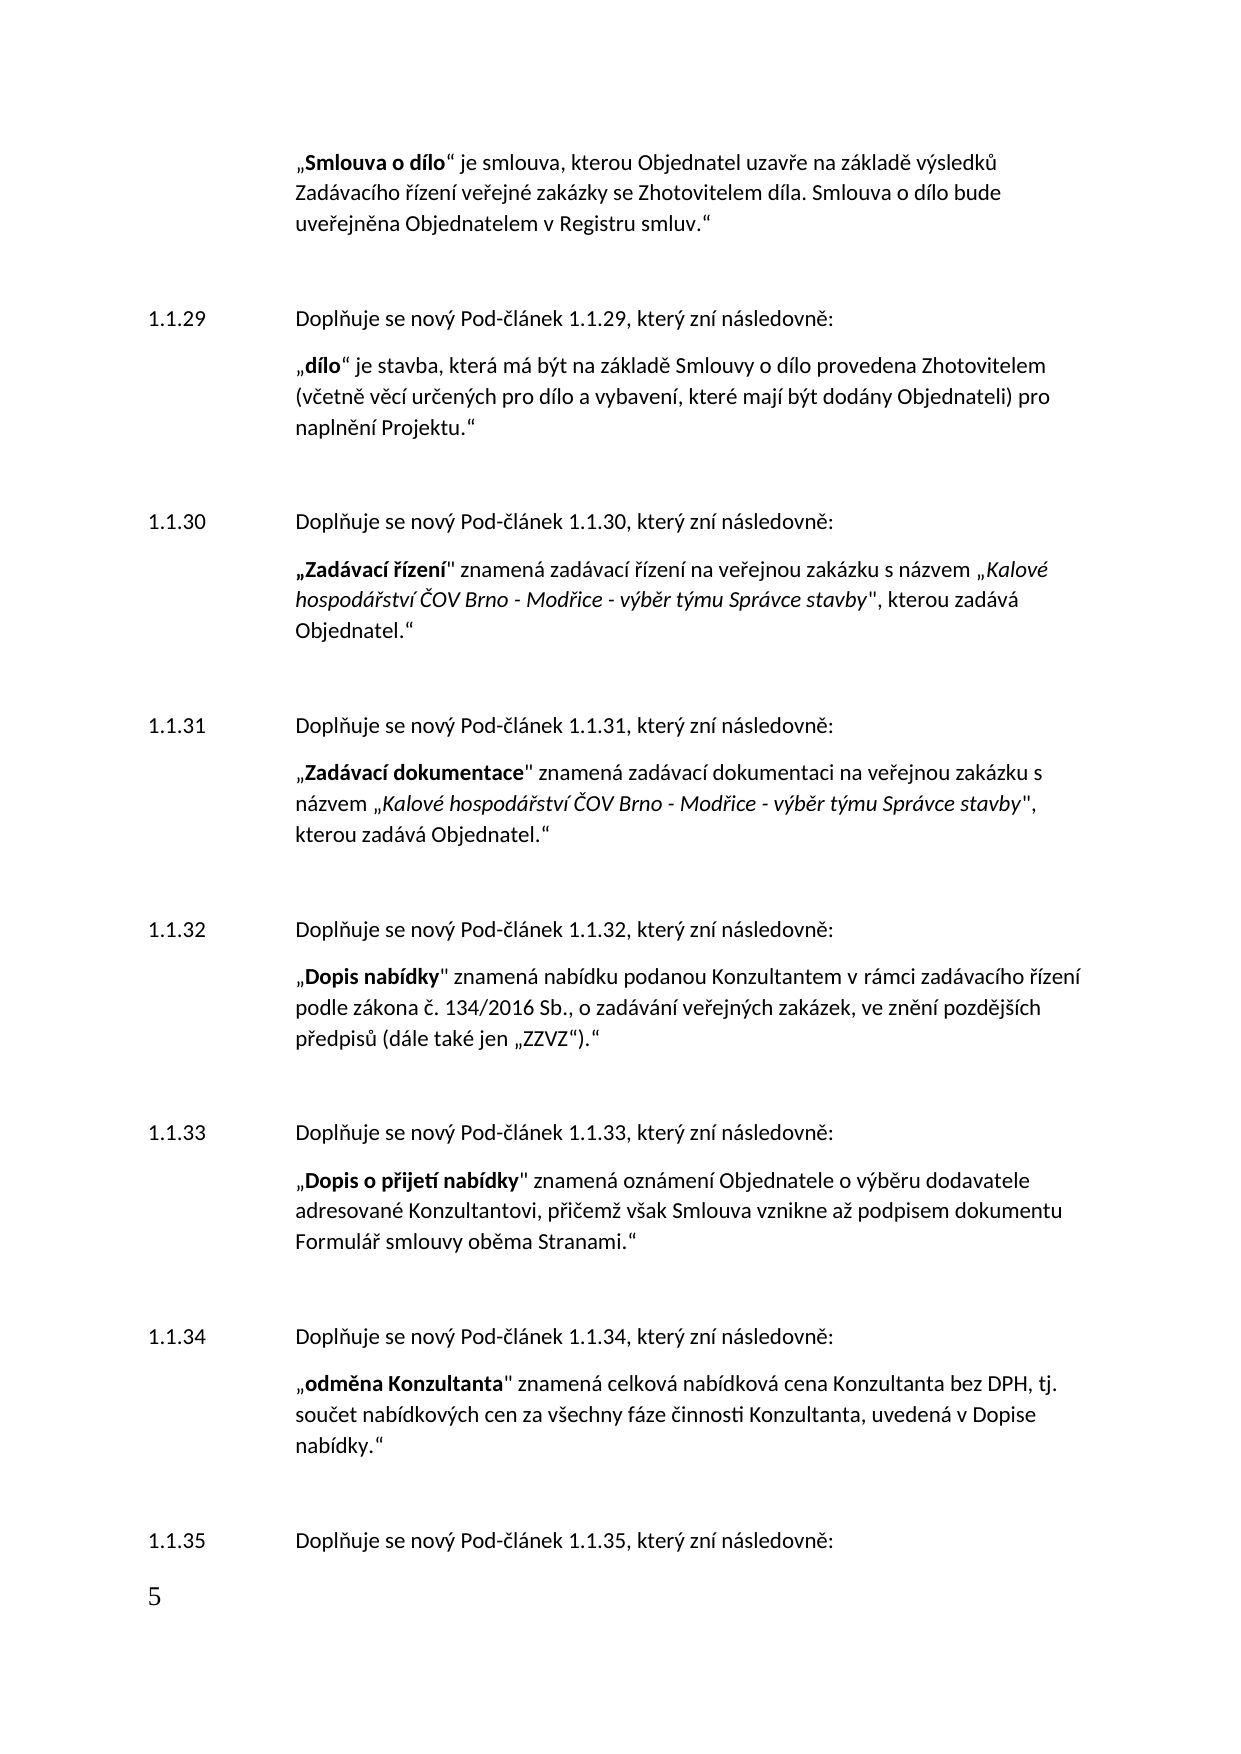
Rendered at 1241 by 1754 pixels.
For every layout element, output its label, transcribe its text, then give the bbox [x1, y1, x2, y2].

text „dílo“ je stavba, která má být na základě Smlouvy o dílo provedena Zhotovitelem (včetně věcí určených pro dílo a vybavení, které mají být dodány Objednateli) pro naplnění Projektu.“ [295, 351, 1093, 441]
text 1.1.34 Doplňuje se nový Pod-článek 1.1.34, který zní následovně: [148, 1322, 1093, 1350]
text „Zadávací řízení" znamená zadávací řízení na veřejnou zakázku s názvem „Kalové hospodářství ČOV Brno - Modřice - výběr týmu Správce stavby", kterou zadává Objednatel.“ [295, 555, 1093, 644]
text 1.1.29 Doplňuje se nový Pod-článek 1.1.29, který zní následovně: [148, 304, 1093, 332]
text „Dopis nabídky" znamená nabídku podanou Konzultantem v rámci zadávacího řízení podle zákona č. 134/2016 Sb., o zadávání veřejných zakázek, ve znění pozdějších předpisů (dále také jen „ZZVZ“).“ [295, 962, 1093, 1052]
text 1.1.31 Doplňuje se nový Pod-článek 1.1.31, který zní následovně: [148, 711, 1093, 739]
text 1.1.33 Doplňuje se nový Pod-článek 1.1.33, který zní následovně: [148, 1118, 1093, 1146]
text „Dopis o přijetí nabídky" znamená oznámení Objednatele o výběru dodavatele adresované Konzultantovi, přičemž však Smlouva vznikne až podpisem dokumentu Formulář smlouvy oběma Stranami.“ [295, 1166, 1093, 1255]
text 1.1.32 Doplňuje se nový Pod-článek 1.1.32, který zní následovně: [148, 915, 1093, 943]
text „Zadávací dokumentace" znamená zadávací dokumentaci na veřejnou zakázku s názvem „Kalové hospodářství ČOV Brno - Modřice - výběr týmu Správce stavby", kterou zadává Objednatel.“ [295, 758, 1093, 848]
text „Smlouva o dílo“ je smlouva, kterou Objednatel uzavře na základě výsledků Zadávacího řízení veřejné zakázky se Zhotovitelem díla. Smlouva o dílo bude uveřejněna Objednatelem v Registru smluv.“ [295, 148, 1093, 237]
text „odměna Konzultanta" znamená celková nabídková cena Konzultanta bez DPH, tj. součet nabídkových cen za všechny fáze činnosti Konzultanta, uvedená v Dopise nabídky.“ [295, 1369, 1093, 1459]
text 1.1.35 Doplňuje se nový Pod-článek 1.1.35, který zní následovně: [148, 1526, 1093, 1554]
text 1.1.30 Doplňuje se nový Pod-článek 1.1.30, který zní následovně: [148, 507, 1093, 536]
